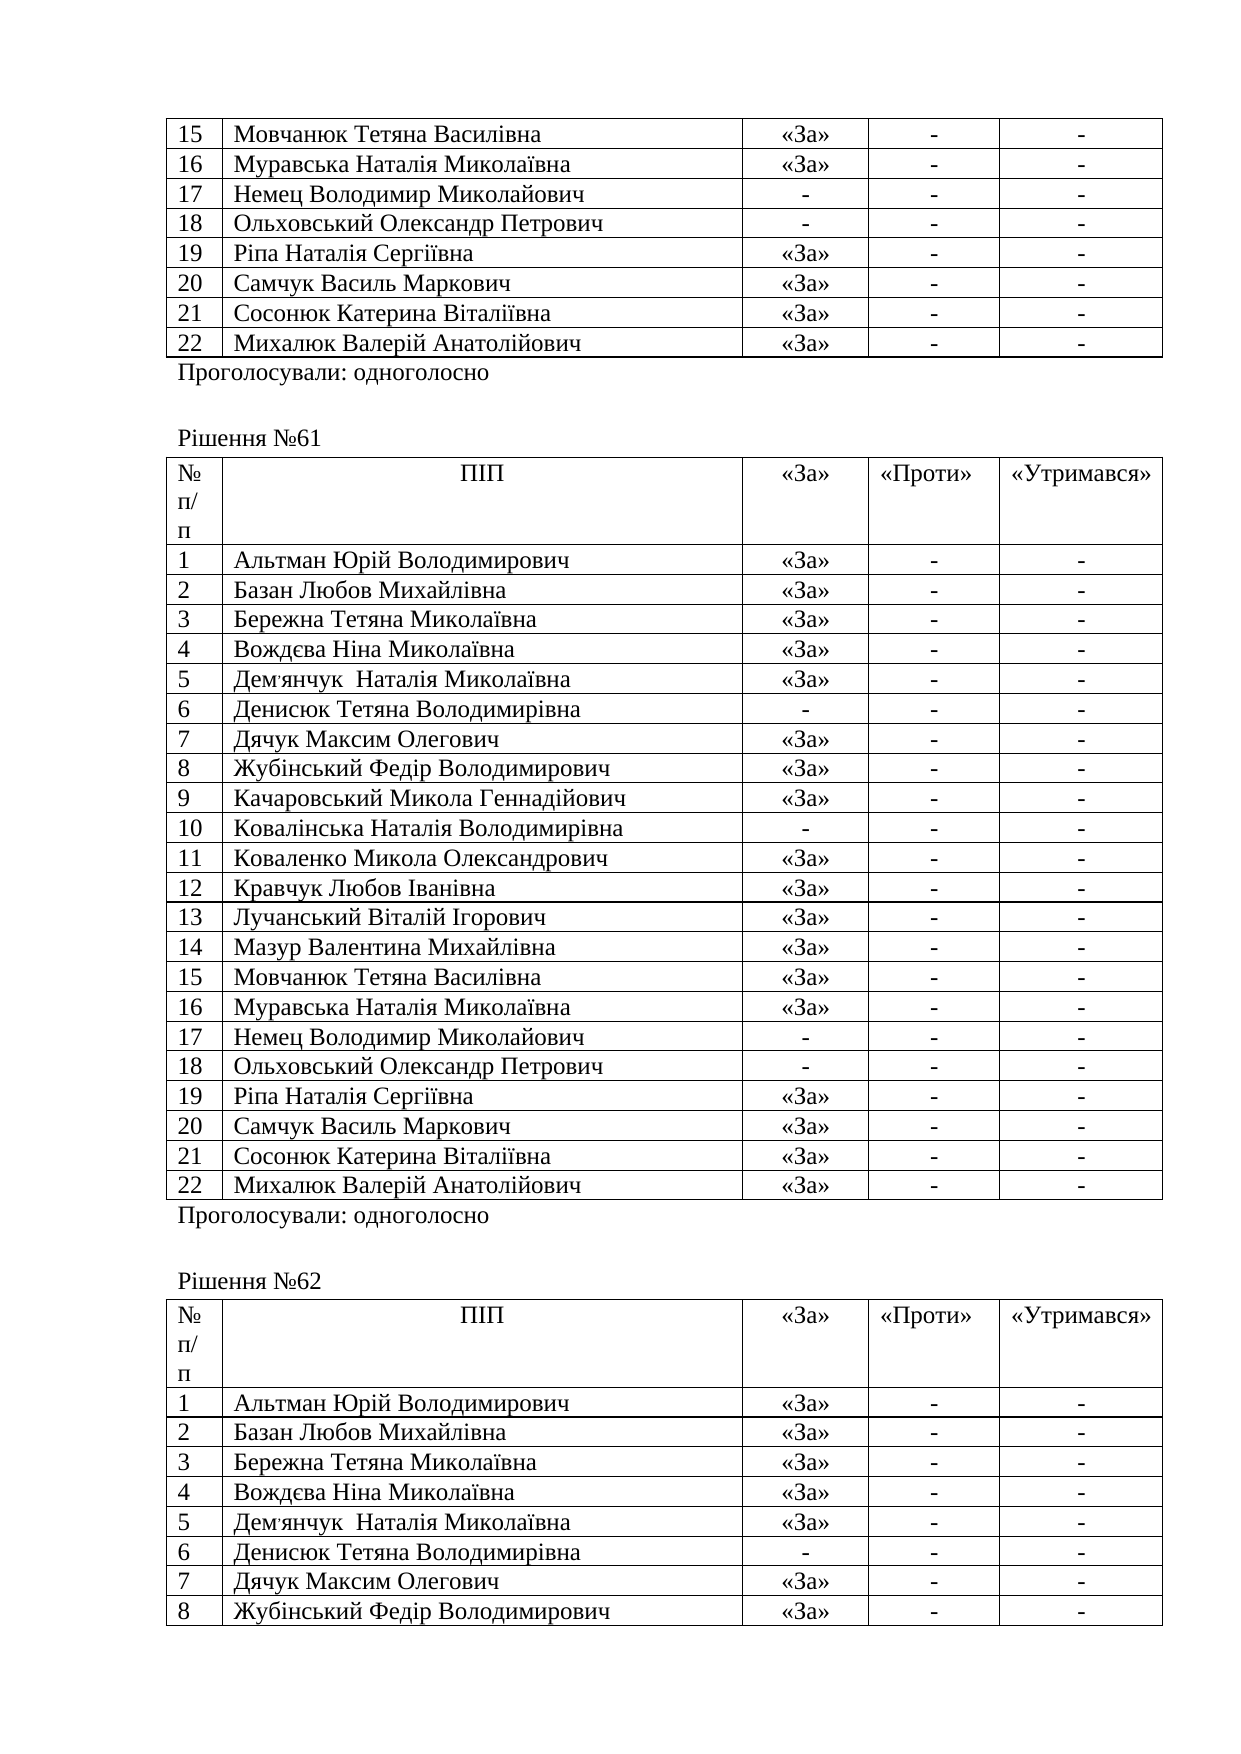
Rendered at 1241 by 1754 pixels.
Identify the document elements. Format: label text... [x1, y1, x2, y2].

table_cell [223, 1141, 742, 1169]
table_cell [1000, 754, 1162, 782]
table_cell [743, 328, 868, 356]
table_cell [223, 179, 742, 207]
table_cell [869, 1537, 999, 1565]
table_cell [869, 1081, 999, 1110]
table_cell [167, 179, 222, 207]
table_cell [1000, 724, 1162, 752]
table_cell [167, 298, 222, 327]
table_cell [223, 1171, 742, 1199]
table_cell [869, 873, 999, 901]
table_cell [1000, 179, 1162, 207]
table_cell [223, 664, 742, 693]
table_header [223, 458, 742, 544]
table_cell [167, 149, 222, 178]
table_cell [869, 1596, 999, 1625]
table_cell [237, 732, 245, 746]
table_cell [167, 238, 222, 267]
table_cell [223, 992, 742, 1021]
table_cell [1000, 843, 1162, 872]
text Проголосували: одноголосно [177, 358, 1152, 386]
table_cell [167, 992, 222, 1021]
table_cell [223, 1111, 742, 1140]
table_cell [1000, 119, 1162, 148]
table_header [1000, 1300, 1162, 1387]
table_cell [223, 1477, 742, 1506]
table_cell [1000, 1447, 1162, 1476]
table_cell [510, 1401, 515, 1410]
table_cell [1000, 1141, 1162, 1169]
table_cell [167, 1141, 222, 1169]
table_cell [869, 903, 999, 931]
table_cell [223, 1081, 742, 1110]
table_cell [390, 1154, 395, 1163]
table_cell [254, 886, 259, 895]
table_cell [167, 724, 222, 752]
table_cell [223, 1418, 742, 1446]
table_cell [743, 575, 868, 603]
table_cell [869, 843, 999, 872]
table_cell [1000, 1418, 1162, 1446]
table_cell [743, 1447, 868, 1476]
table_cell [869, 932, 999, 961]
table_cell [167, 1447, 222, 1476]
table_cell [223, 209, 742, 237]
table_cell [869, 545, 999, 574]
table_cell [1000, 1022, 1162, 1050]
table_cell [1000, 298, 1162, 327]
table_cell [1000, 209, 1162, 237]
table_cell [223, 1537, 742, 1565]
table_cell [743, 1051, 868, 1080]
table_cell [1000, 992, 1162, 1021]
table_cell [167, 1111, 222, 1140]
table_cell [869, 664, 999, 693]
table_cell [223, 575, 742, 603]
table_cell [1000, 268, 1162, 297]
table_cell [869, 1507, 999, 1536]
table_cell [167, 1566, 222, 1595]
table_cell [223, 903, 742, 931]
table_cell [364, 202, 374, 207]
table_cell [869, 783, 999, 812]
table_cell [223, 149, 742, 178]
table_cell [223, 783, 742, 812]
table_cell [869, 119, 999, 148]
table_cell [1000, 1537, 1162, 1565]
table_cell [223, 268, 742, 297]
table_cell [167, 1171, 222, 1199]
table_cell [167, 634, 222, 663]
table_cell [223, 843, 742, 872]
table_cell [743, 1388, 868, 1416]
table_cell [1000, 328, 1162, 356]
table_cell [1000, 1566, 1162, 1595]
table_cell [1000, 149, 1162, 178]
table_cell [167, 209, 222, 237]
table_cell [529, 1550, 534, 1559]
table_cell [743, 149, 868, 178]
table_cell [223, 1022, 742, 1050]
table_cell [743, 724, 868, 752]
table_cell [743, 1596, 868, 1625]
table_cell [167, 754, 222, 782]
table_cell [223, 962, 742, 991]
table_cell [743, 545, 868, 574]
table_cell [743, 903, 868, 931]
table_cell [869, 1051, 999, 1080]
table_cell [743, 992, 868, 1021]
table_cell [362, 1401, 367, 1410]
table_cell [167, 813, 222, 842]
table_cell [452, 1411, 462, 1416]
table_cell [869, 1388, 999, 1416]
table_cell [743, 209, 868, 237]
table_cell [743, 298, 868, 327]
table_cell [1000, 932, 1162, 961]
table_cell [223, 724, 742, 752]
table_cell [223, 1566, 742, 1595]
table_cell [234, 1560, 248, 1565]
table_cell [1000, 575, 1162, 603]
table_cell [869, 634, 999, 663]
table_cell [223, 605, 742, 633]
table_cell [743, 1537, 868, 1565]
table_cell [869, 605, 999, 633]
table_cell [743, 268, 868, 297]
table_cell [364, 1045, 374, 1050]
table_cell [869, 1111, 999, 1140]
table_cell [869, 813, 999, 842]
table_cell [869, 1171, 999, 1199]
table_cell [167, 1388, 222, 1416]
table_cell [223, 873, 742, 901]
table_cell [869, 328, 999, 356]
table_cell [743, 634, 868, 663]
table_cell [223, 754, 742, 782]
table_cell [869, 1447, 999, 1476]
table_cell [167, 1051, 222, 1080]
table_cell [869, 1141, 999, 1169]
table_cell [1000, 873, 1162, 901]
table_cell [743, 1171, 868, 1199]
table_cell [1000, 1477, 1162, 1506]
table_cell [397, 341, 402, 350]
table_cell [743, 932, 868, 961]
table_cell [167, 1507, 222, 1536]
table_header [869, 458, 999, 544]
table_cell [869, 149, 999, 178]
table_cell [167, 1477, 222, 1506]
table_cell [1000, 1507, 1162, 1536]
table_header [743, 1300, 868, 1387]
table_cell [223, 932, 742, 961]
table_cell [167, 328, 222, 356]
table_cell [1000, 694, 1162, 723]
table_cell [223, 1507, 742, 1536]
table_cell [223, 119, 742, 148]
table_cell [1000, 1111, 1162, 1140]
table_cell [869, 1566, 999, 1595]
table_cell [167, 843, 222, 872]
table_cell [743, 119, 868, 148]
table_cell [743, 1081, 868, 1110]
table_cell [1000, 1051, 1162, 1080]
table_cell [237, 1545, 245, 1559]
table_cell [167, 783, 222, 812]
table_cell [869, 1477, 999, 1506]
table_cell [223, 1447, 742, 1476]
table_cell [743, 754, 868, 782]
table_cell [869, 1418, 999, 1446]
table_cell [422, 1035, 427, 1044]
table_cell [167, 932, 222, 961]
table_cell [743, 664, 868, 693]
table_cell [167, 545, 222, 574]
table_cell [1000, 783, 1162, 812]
text Рішення №61 [177, 423, 1152, 452]
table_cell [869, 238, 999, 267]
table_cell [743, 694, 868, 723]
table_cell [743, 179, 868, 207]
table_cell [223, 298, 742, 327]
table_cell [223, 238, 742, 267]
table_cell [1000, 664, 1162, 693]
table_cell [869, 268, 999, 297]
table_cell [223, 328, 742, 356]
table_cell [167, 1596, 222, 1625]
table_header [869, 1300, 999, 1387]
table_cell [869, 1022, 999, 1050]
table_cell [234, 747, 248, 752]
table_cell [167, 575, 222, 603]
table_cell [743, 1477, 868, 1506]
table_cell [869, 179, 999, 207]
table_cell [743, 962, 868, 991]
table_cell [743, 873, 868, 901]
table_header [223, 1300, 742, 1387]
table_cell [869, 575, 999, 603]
text Проголосували: одноголосно [177, 1200, 1152, 1229]
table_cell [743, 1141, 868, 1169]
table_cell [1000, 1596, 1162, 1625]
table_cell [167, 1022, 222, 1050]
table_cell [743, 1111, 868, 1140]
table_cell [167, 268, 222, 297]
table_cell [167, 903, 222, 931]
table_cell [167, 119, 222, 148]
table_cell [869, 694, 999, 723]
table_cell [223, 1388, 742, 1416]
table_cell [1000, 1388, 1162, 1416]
text Рішення №62 [177, 1266, 1152, 1295]
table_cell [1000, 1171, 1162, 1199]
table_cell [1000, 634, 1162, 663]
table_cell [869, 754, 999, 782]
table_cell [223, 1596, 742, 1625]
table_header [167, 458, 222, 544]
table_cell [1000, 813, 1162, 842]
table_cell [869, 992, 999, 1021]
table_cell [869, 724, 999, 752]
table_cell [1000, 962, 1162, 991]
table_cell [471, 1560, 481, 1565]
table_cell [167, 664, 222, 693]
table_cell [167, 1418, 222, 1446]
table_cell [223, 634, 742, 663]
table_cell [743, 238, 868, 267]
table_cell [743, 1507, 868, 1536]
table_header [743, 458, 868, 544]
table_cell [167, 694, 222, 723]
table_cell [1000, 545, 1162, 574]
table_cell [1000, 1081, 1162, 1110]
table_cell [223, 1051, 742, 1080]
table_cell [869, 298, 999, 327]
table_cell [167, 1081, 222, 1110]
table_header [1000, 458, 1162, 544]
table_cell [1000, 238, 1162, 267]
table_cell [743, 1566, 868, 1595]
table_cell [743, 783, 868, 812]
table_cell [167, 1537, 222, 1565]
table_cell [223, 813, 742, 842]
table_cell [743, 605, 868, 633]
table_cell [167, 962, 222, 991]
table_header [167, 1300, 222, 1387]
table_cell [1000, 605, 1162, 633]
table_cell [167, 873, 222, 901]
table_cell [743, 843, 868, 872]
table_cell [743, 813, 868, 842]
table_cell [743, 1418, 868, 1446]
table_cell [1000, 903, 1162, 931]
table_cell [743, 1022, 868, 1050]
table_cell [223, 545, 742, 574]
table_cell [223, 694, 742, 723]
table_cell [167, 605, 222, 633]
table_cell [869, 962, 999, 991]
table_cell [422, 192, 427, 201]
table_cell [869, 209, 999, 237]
